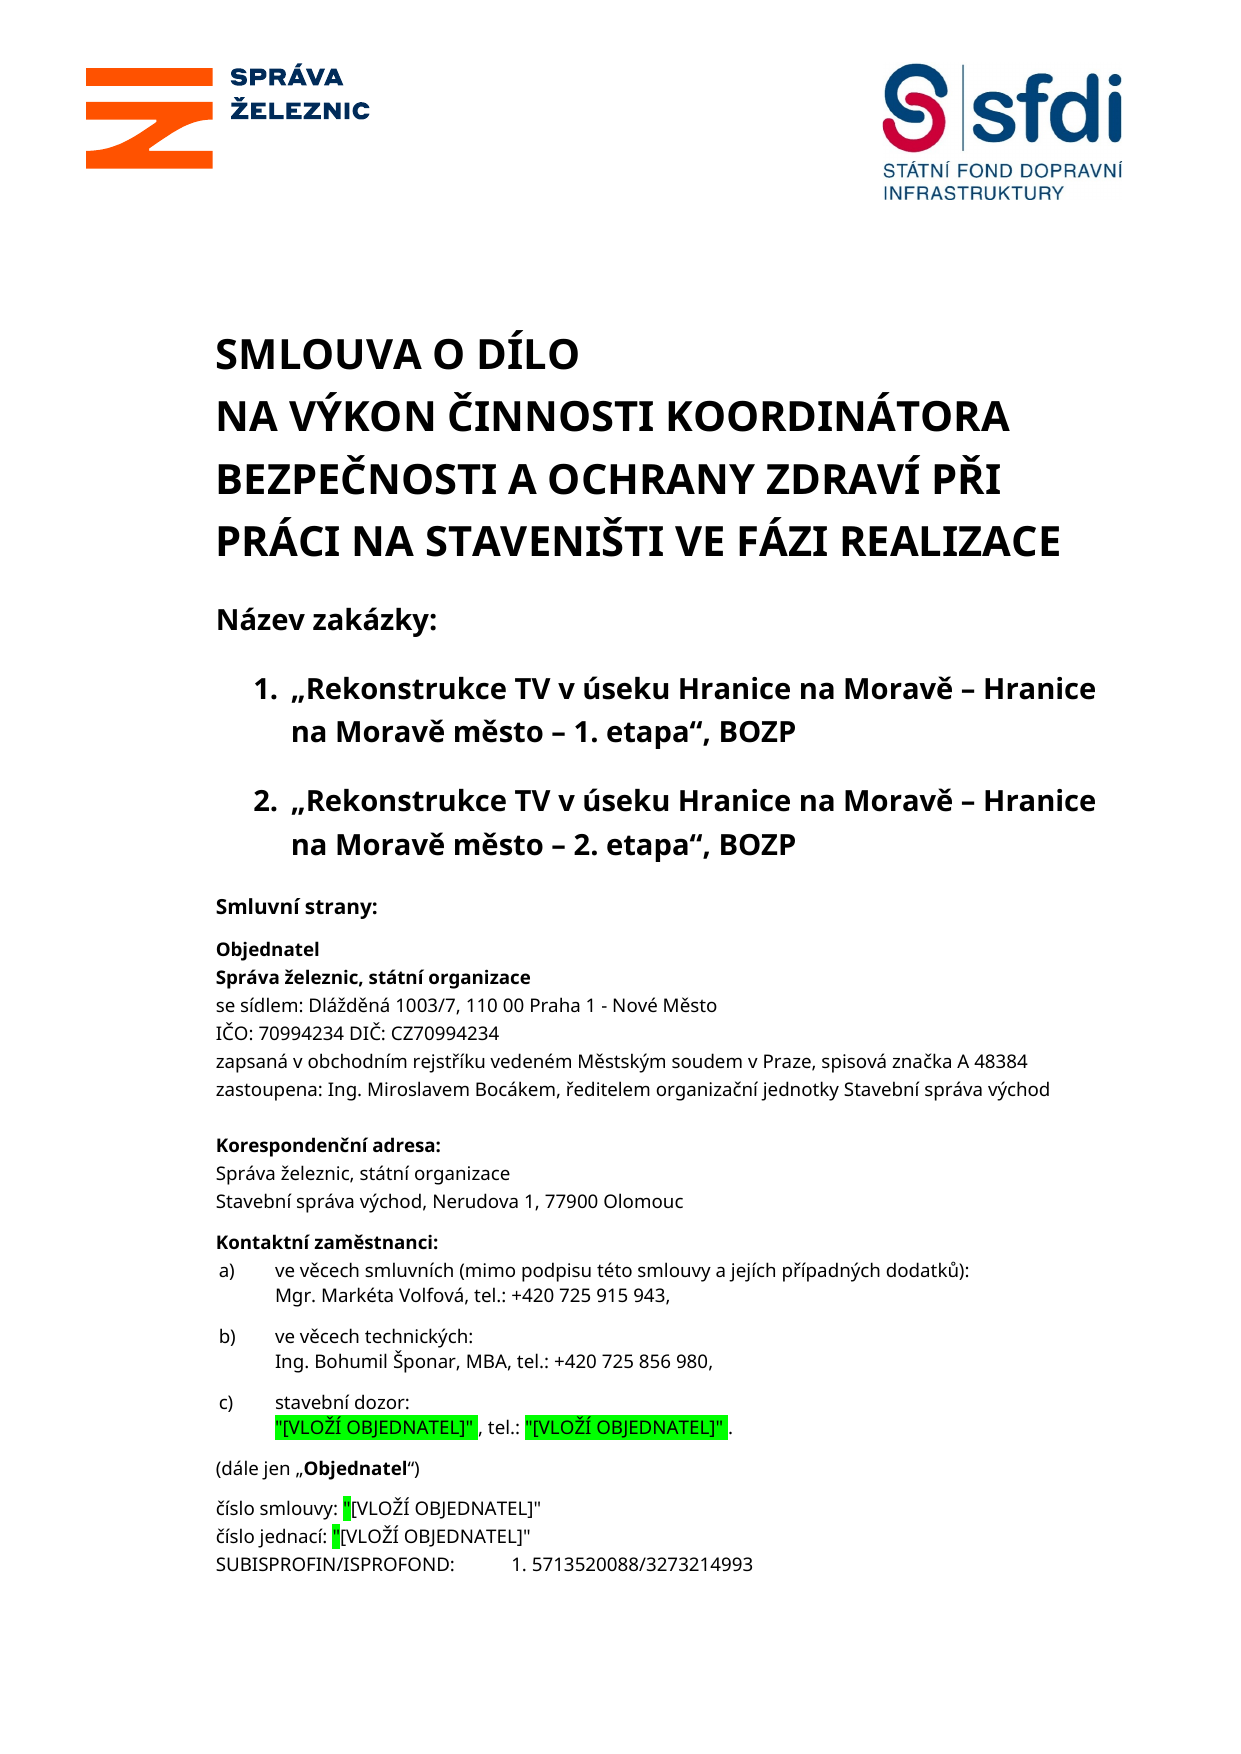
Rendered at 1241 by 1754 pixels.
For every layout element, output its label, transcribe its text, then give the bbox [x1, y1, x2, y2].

picture [882, 62, 1123, 200]
list „Rekonstrukce TV v úseku Hranice na Moravě – Hranice na Moravě město – 1. etapa“, BOZP [253, 668, 1122, 751]
text NA VÝKON ČINNOSTI KOORDINÁTORA bezpeČNOSTI A OCHRANY ZDRAVÍ PŘI PRÁCI NA STAVENIŠTI VE FÁZI REALIZACE [216, 387, 1122, 569]
text , tel.: . [275, 1414, 1122, 1440]
text číslo smlouvy: [216, 1496, 343, 1521]
text Kontaktní zaměstnanci: [216, 1229, 1122, 1254]
text číslo jednací: [216, 1524, 332, 1549]
text číslo jednací: [340, 1524, 1122, 1549]
text Správa železnic, státní organizace [216, 1160, 1122, 1186]
text Objednatel [216, 936, 1122, 962]
text Název zakázky: [216, 599, 1122, 639]
text Mgr. Markéta Volfová, tel.: +420 725 915 943, [275, 1282, 1122, 1308]
text Smluvní strany: [216, 892, 1122, 921]
list „Rekonstrukce TV v úseku Hranice na Moravě – Hranice na Moravě město – 2. etapa“, BOZP [253, 780, 1122, 863]
text SMLOUVA O DÍLO [216, 325, 1122, 381]
text Stavební správa východ, Nerudova 1, 77900 Olomouc [216, 1188, 1122, 1214]
text zastoupena: Ing. Miroslavem Bocákem, ředitelem organizační jednotky Stavební správa východ [216, 1076, 1122, 1102]
text Ing. Bohumil Šponar, MBA, tel.: +420 725 856 980, [275, 1348, 1122, 1374]
text SUBISPROFIN/ISPROFOND: 1. 5713520088/3273214993 [216, 1552, 1122, 1577]
text Korespondenční adresa: [216, 1132, 1122, 1158]
text IČO: 70994234 DIČ: CZ70994234 [216, 1020, 1122, 1046]
text číslo smlouvy: [351, 1496, 1122, 1521]
list ve věcech technických: [218, 1323, 1122, 1348]
text Správa železnic, státní organizace [216, 964, 1122, 990]
text (dále jen „Objednatel“) [216, 1455, 1122, 1481]
text se sídlem: Dlážděná 1003/7, 110 00 Praha 1 - Nové Město [216, 992, 1122, 1018]
list ve věcech smluvních (mimo podpisu této smlouvy a jejích případných dodatků): [218, 1257, 1122, 1282]
list stavební dozor: [218, 1389, 1122, 1414]
text zapsaná v obchodním rejstříku vedeném Městským soudem v Praze, spisová značka A 48384 [216, 1048, 1122, 1074]
